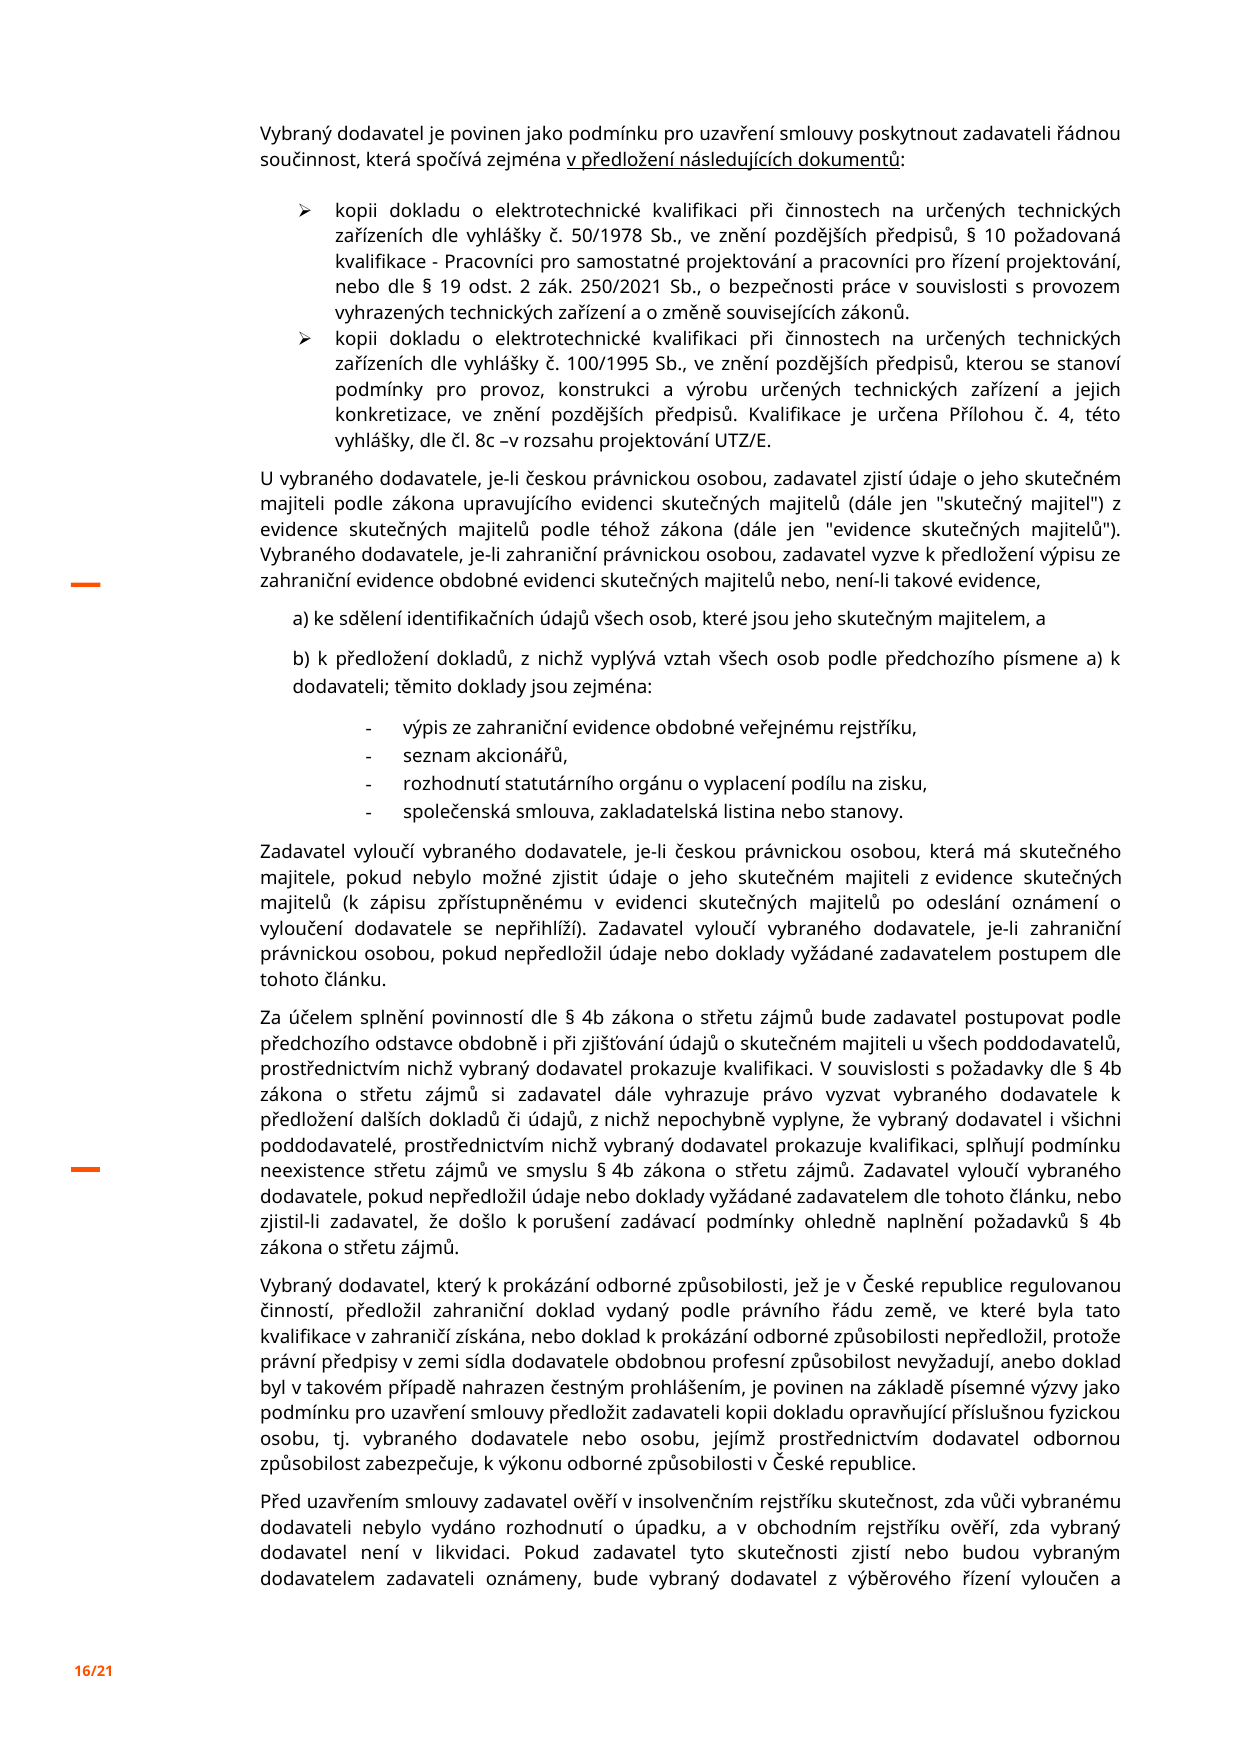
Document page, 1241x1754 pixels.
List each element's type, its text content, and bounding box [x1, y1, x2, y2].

list výpis ze zahraniční evidence obdobné veřejnému rejstříku, [365, 714, 1122, 739]
list kopii dokladu o elektrotechnické kvalifikaci při činnostech na určených technických zařízeních dle vyhlášky č. 100/1995 Sb., ve znění pozdějších předpisů, kterou se stanoví podmínky pro provoz, konstrukci a výrobu určených technických zařízení a jejich konkretizace, ve znění pozdějších předpisů. Kvalifikace je určena Přílohou č. 4, této vyhlášky, dle čl. 8c –v rozsahu projektování UTZ/E. [297, 325, 1122, 452]
list rozhodnutí statutárního orgánu o vyplacení podílu na zisku, [365, 770, 1122, 796]
text Zadavatel vyloučí vybraného dodavatele, je-li českou právnickou osobou, která má skutečného majitele, pokud nebylo možné zjistit údaje o jeho skutečném majiteli z evidence skutečných majitelů (k zápisu zpřístupněnému v evidenci skutečných majitelů po odeslání oznámení o vyloučení dodavatele se nepřihlíží). Zadavatel vyloučí vybraného dodavatele, je-li zahraniční právnickou osobou, pokud nepředložil údaje nebo doklady vyžádané zadavatelem postupem dle tohoto článku. [260, 839, 1122, 992]
list seznam akcionářů, [365, 742, 1122, 768]
text Vybraný dodavatel, který k prokázání odborné způsobilosti, jež je v České republice regulovanou činností, předložil zahraniční doklad vydaný podle právního řádu země, ve které byla tato kvalifikace v zahraničí získána, nebo doklad k prokázání odborné způsobilosti nepředložil, protože právní předpisy v zemi sídla dodavatele obdobnou profesní způsobilost nevyžadují, anebo doklad byl v takovém případě nahrazen čestným prohlášením, je povinen na základě písemné výzvy jako podmínku pro uzavření smlouvy předložit zadavateli kopii dokladu opravňující příslušnou fyzickou osobu, tj. vybraného dodavatele nebo osobu, jejímž prostřednictvím dodavatel odbornou způsobilost zabezpečuje, k výkonu odborné způsobilosti v České republice. [260, 1272, 1122, 1476]
text b) k předložení dokladů, z nichž vyplývá vztah všech osob podle předchozího písmene a) k dodavateli; těmito doklady jsou zejména: [292, 646, 1122, 699]
text Vybraný dodavatel je povinen jako podmínku pro uzavření smlouvy poskytnout zadavateli řádnou součinnost, která spočívá zejména v předložení následujících dokumentů: [260, 121, 1122, 172]
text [260, 1489, 1122, 1591]
text Za účelem splnění povinností dle § 4b zákona o střetu zájmů bude zadavatel postupovat podle předchozího odstavce obdobně i při zjišťování údajů o skutečném majiteli u všech poddodavatelů, prostřednictvím nichž vybraný dodavatel prokazuje kvalifikaci. V souvislosti s požadavky dle § 4b zákona o střetu zájmů si zadavatel dále vyhrazuje právo vyzvat vybraného dodavatele k předložení dalších dokladů či údajů, z nichž nepochybně vyplyne, že vybraný dodavatel i všichni poddodavatelé, prostřednictvím nichž vybraný dodavatel prokazuje kvalifikaci, splňují podmínku neexistence střetu zájmů ve smyslu § 4b zákona o střetu zájmů. Zadavatel vyloučí vybraného dodavatele, pokud nepředložil údaje nebo doklady vyžádané zadavatelem dle tohoto článku, nebo zjistil-li zadavatel, že došlo k porušení zadávací podmínky ohledně naplnění požadavků § 4b zákona o střetu zájmů. [260, 1004, 1122, 1259]
list společenská smlouva, zakladatelská listina nebo stanovy. [365, 798, 1122, 824]
list kopii dokladu o elektrotechnické kvalifikaci při činnostech na určených technických zařízeních dle vyhlášky č. 50/1978 Sb., ve znění pozdějších předpisů, § 10 požadovaná kvalifikace - Pracovníci pro samostatné projektování a pracovníci pro řízení projektování, nebo dle § 19 odst. 2 zák. 250/2021 Sb., o bezpečnosti práce v souvislosti s provozem vyhrazených technických zařízení a o změně souvisejících zákonů. [297, 197, 1122, 325]
text U vybraného dodavatele, je-li českou právnickou osobou, zadavatel zjistí údaje o jeho skutečném majiteli podle zákona upravujícího evidenci skutečných majitelů (dále jen "skutečný majitel") z evidence skutečných majitelů podle téhož zákona (dále jen "evidence skutečných majitelů"). Vybraného dodavatele, je-li zahraniční právnickou osobou, zadavatel vyzve k předložení výpisu ze zahraniční evidence obdobné evidenci skutečných majitelů nebo, není-li takové evidence, [260, 465, 1122, 592]
text a) ke sdělení identifikačních údajů všech osob, které jsou jeho skutečným majitelem, a [292, 605, 1122, 631]
